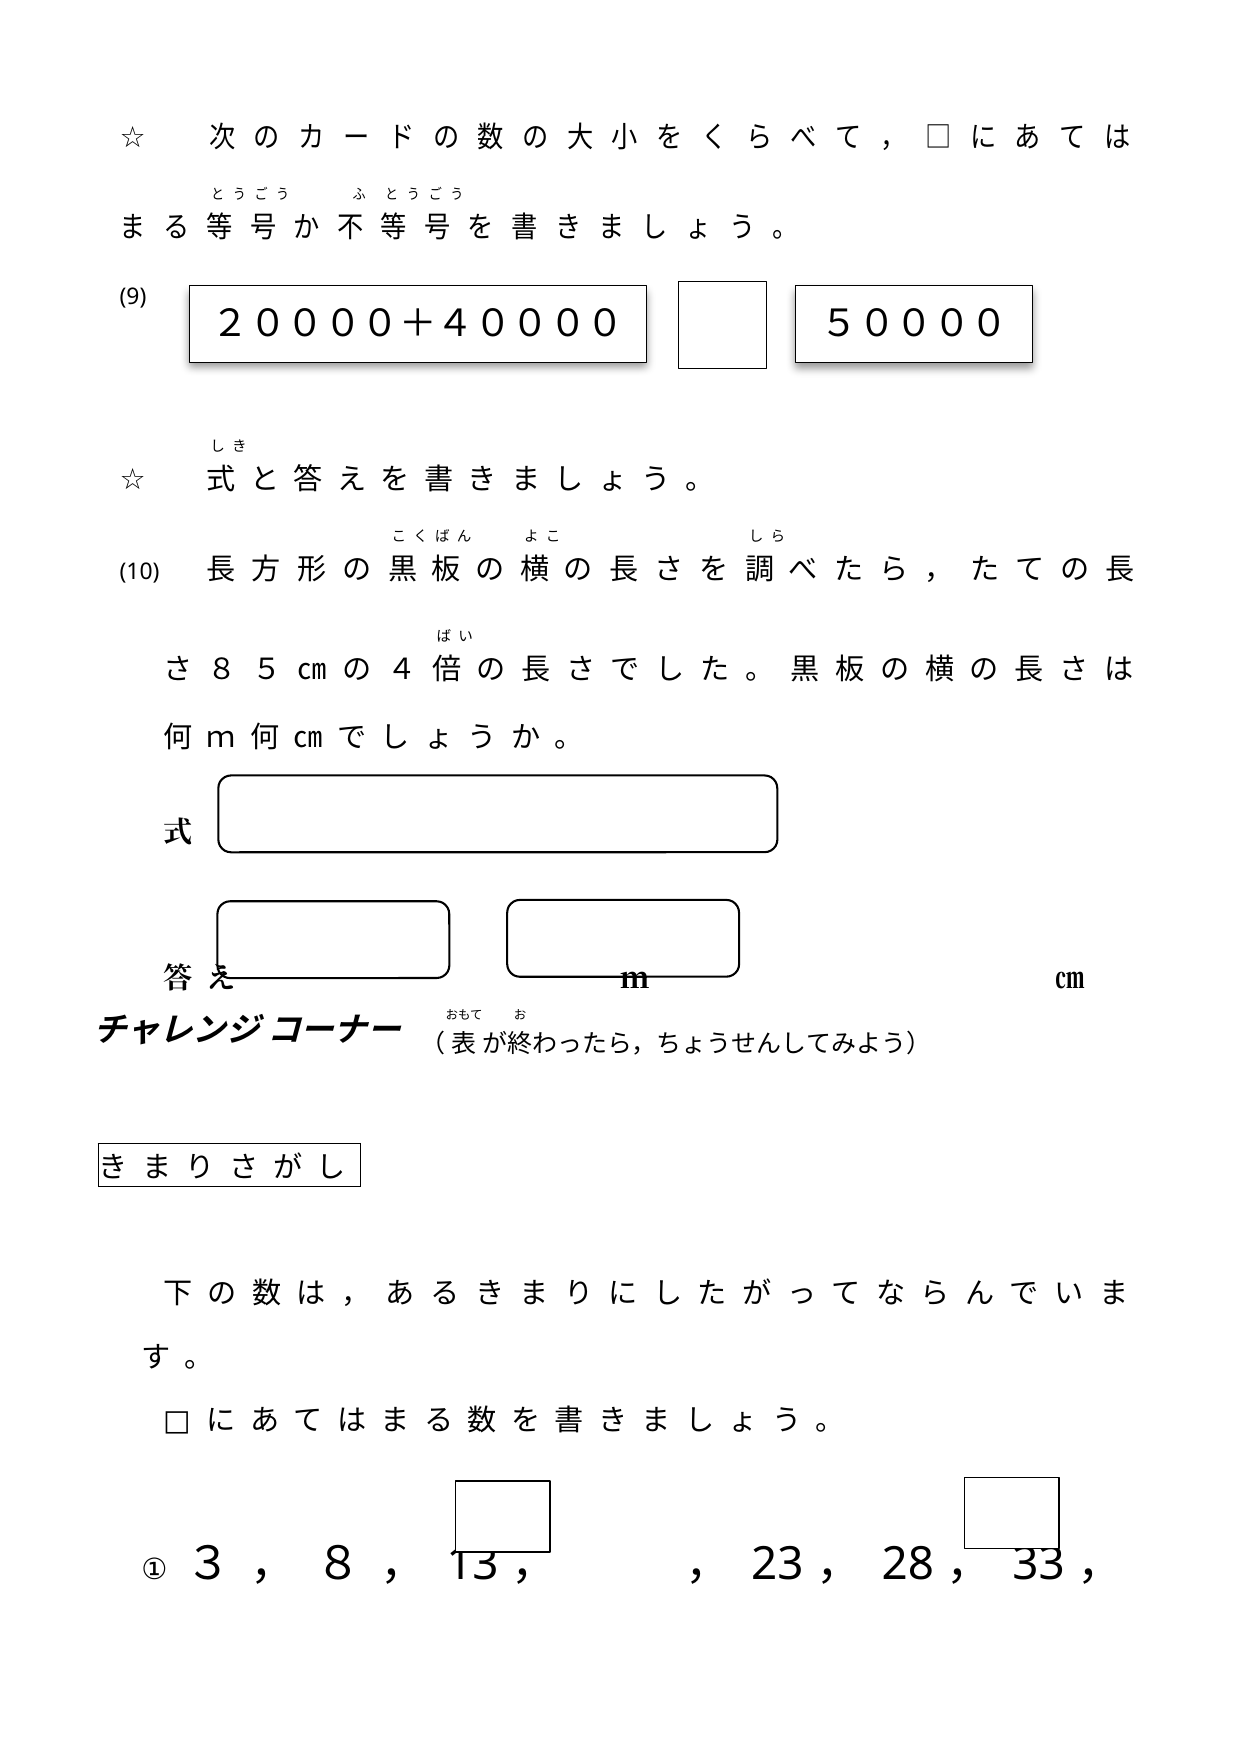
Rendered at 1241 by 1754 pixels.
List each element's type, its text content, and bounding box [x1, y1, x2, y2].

table_cell [98, 261, 1161, 419]
table_cell 長方形ののの長さをべたら，たての長さ８５㎝の４の長さでした。黒板の横の長さは何ｍ何㎝でしょうか。 式 答え ｍ ㎝ [98, 514, 1161, 1007]
table_cell ☆ 次のカードの数の大小をくらべて，□にあてはまるかを書きましょう。 [98, 104, 1161, 261]
text 下の数は，あるきまりにしたがってならんでいます。 [119, 1260, 1143, 1386]
table_cell ☆ と答えを書きましょう。 [98, 419, 1161, 514]
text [98, 1512, 1143, 1607]
text □にあてはまる数を書きましょう。 [119, 1386, 1143, 1449]
text きまりさがし [98, 1133, 1143, 1197]
